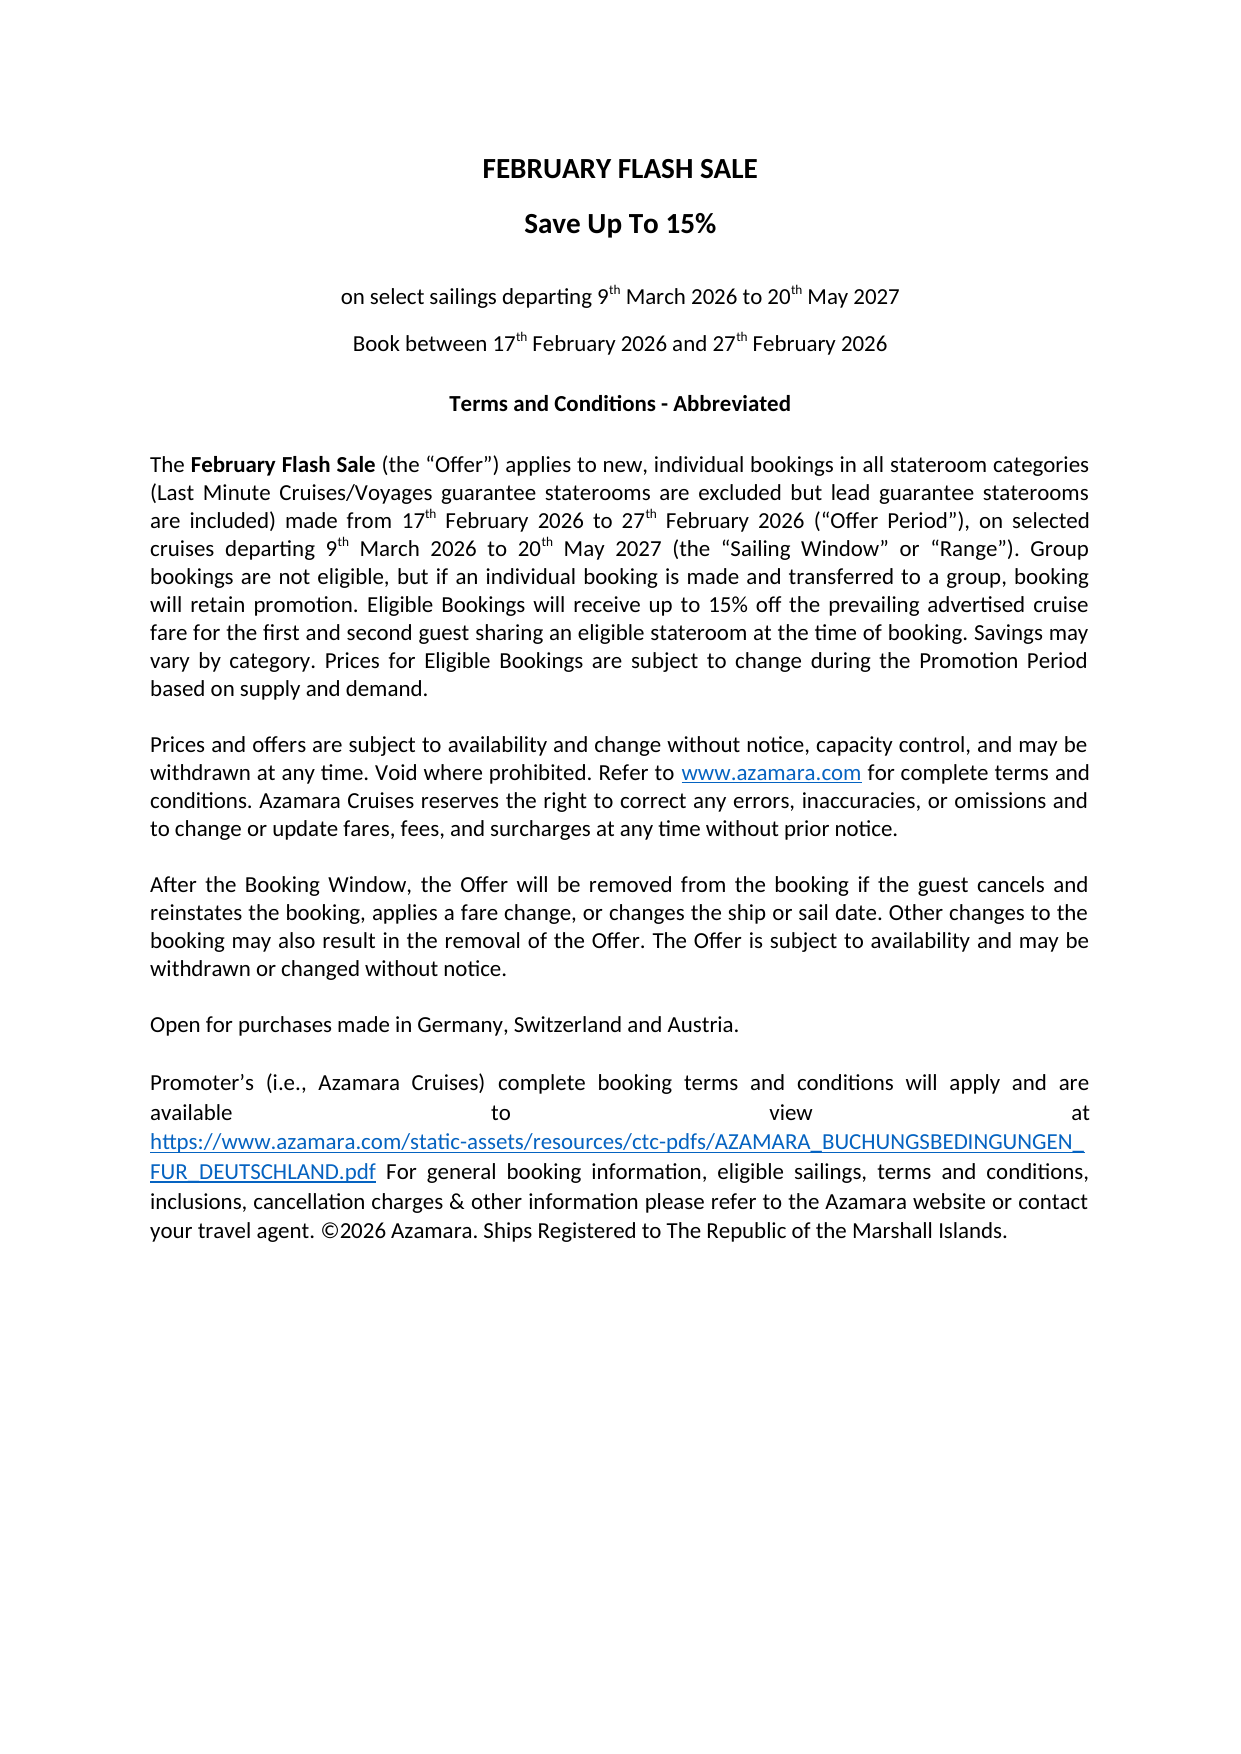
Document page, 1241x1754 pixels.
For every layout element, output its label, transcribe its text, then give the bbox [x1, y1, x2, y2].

text The February Flash Sale (the “Offer”) applies to new, individual bookings in all stateroom categories (Last Minute Cruises/Voyages guarantee staterooms are excluded but lead guarantee staterooms are included) made from 17th February 2026 to 27th February 2026 (“Offer Period”), on selected cruises departing 9th March 2026 to 20th May 2027 (the “Sailing Window” or “Range”). Group bookings are not eligible, but if an individual booking is made and transferred to a group, booking will retain promotion. Eligible Bookings will receive up to 15% off the prevailing advertised cruise fare for the first and second guest sharing an eligible stateroom at the time of booking. Savings may vary by category. Prices for Eligible Bookings are subject to change during the Promotion Period based on supply and demand. [150, 450, 1090, 702]
text Open for purchases made in Germany, Switzerland and Austria. [150, 1010, 1090, 1038]
text Terms and Conditions - Abbreviated [150, 389, 1090, 417]
text After the Booking Window, the Offer will be removed from the booking if the guest cancels and reinstates the booking, applies a fare change, or changes the ship or sail date. Other changes to the booking may also result in the removal of the Offer. The Offer is subject to availability and may be withdrawn or changed without notice. [150, 870, 1090, 982]
text Book between 17th February 2026 and 27th February 2026 [150, 329, 1090, 357]
text Prices and offers are subject to availability and change without notice, capacity control, and may be withdrawn at any time. Void where prohibited. Refer to www.azamara.com for complete terms and conditions. Azamara Cruises reserves the right to correct any errors, inaccuracies, or omissions and to change or update fares, fees, and surcharges at any time without prior notice. [150, 730, 1090, 842]
text on select sailings departing 9th March 2026 to 20th May 2027 [150, 282, 1090, 310]
text FEBRUARY FLASH SALE [150, 150, 1090, 186]
text Promoter’s (i.e., Azamara Cruises) complete booking terms and conditions will apply and are available to view at https://www.azamara.com/static-assets/resources/ctc-pdfs/AZAMARA_BUCHUNGSBEDINGUNGEN_FUR_DEUTSCHLAND.pdf For general booking information, eligible sailings, terms and conditions, inclusions, cancellation charges & other information please refer to the Azamara website or contact your travel agent. ©2026 Azamara. Ships Registered to The Republic of the Marshall Islands. [150, 1126, 1090, 1157]
text Save Up To 15% [150, 205, 1090, 241]
